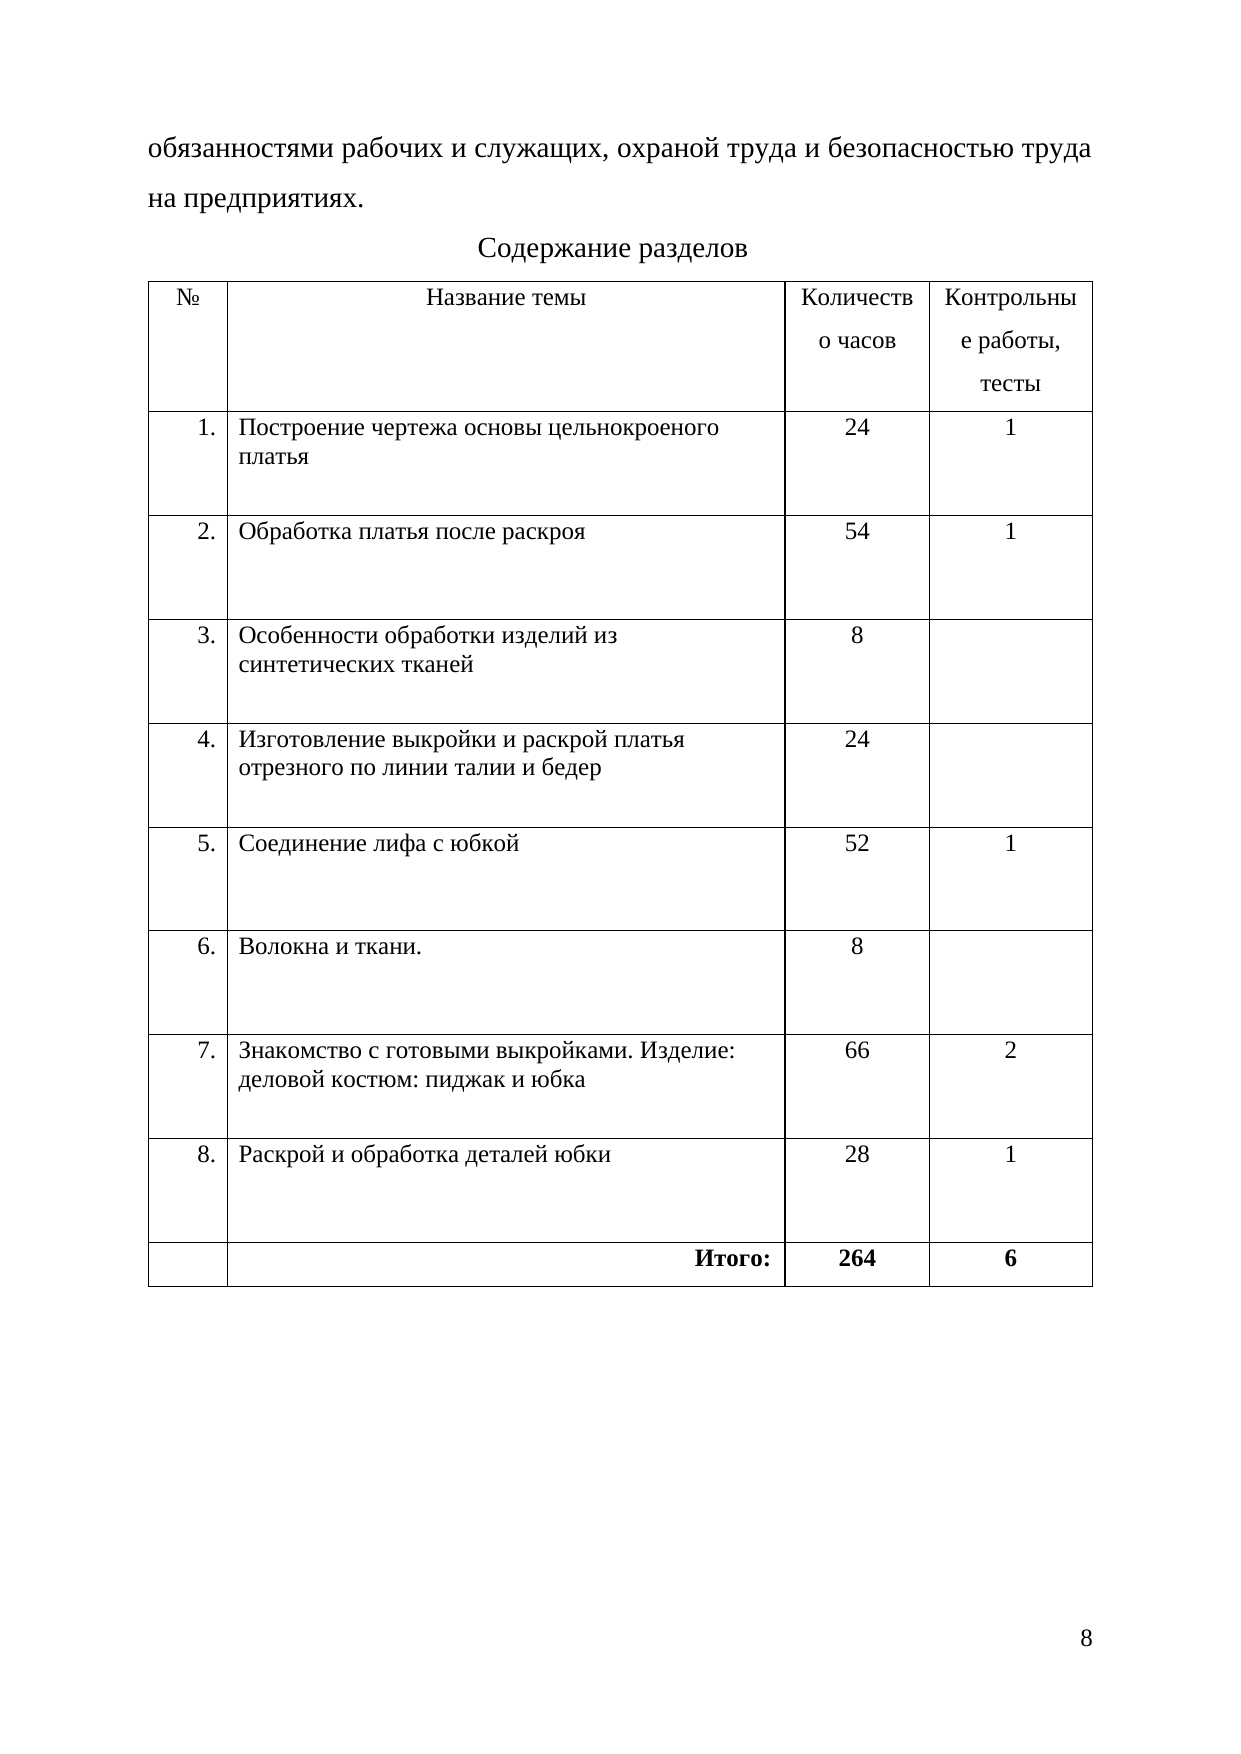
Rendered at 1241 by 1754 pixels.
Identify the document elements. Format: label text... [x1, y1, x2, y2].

table_cell Волокна и ткани. [228, 931, 784, 1034]
table_cell [930, 620, 1092, 723]
table_cell 8 [786, 620, 929, 723]
table_cell [149, 1035, 227, 1138]
table_cell [149, 931, 227, 1034]
table_cell Итого: [228, 1243, 784, 1286]
table_header № [149, 282, 227, 411]
table_cell Особенности обработки изделий из синтетических тканей [228, 620, 784, 723]
table_cell [149, 828, 227, 930]
table_cell [149, 620, 227, 723]
table_header Название темы [228, 282, 784, 411]
table_cell Изготовление выкройки и раскрой платья отрезного по линии талии и бедер [228, 724, 784, 827]
table_cell 1 [930, 516, 1092, 619]
table_cell 8 [786, 931, 929, 1034]
table_cell 1 [930, 412, 1092, 515]
table_cell 264 [786, 1243, 929, 1286]
table_cell 2 [930, 1035, 1092, 1138]
table_cell Раскрой и обработка деталей юбки [228, 1139, 784, 1242]
table_cell 6 [930, 1243, 1092, 1286]
table_cell Знакомство с готовыми выкройками. Изделие: деловой костюм: пиджак и юбка [228, 1035, 784, 1138]
table_cell 1 [930, 828, 1092, 930]
table_cell 24 [786, 724, 929, 827]
table_cell 66 [786, 1035, 929, 1138]
table_cell [149, 516, 227, 619]
table_cell [930, 724, 1092, 827]
table_cell 28 [786, 1139, 929, 1242]
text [148, 130, 1092, 214]
table_header Контрольные работы, тесты [930, 282, 1092, 411]
table_cell 52 [786, 828, 929, 930]
table_cell [149, 1139, 227, 1242]
table_cell [149, 1243, 227, 1286]
table_cell Обработка платья после раскроя [228, 516, 784, 619]
table_cell Соединение лифа с юбкой [228, 828, 784, 930]
table_cell 24 [786, 412, 929, 515]
table_cell [149, 724, 227, 827]
table_cell [930, 931, 1092, 1034]
text Содержание разделов [133, 231, 1092, 264]
table_cell [149, 412, 227, 515]
table_cell 54 [786, 516, 929, 619]
table_cell Построение чертежа основы цельнокроеного платья [228, 412, 784, 515]
table_header Количество часов [786, 282, 929, 411]
table_cell 1 [930, 1139, 1092, 1242]
